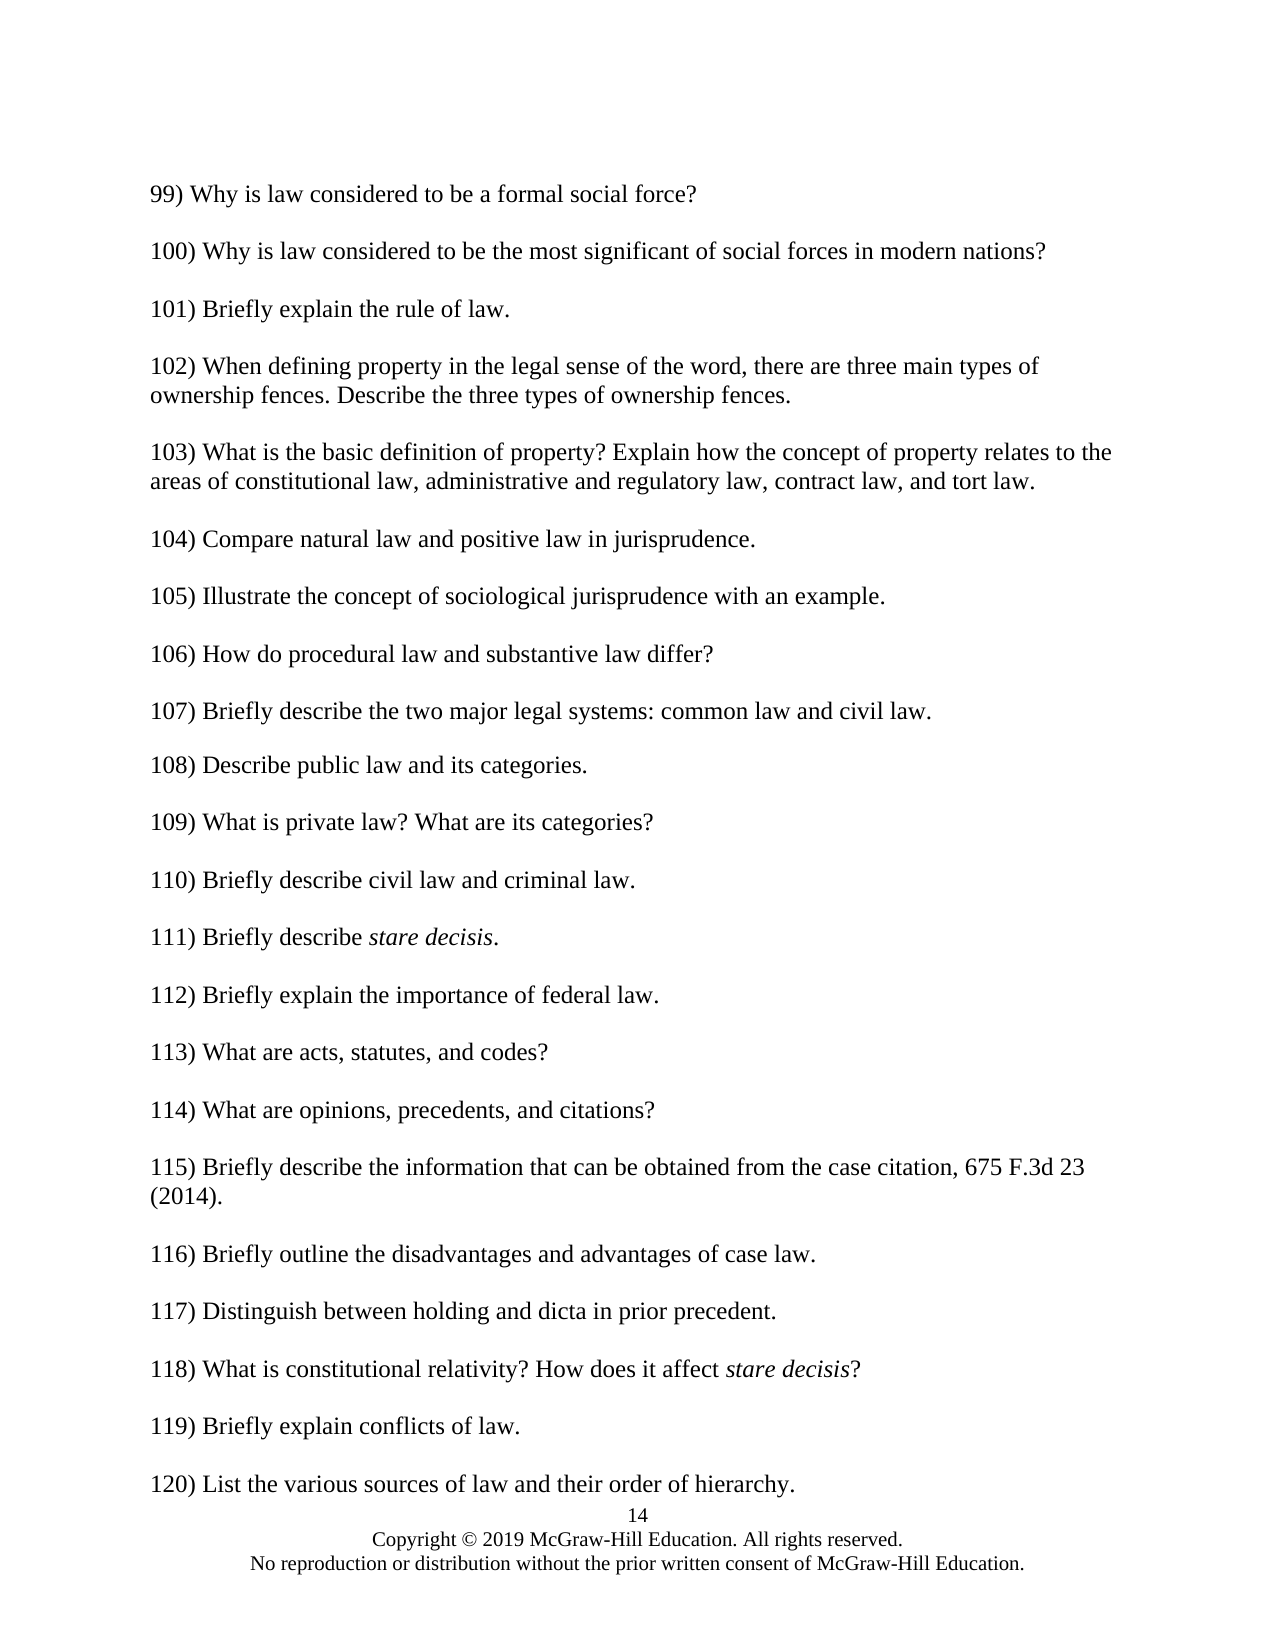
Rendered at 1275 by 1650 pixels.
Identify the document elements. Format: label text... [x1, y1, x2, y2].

text 104) Compare natural law and positive law in jurisprudence. [150, 524, 1125, 552]
text 102) When defining property in the legal sense of the word, there are three main types of ownership fences. Describe the three types of ownership fences. [150, 351, 1125, 409]
text 101) Briefly explain the rule of law. [150, 294, 1125, 322]
text 105) Illustrate the concept of sociological jurisprudence with an example. [150, 581, 1125, 610]
text 111) Briefly describe stare decisis. [150, 922, 1125, 951]
text 115) Briefly describe the information that can be obtained from the case citation, 675 F.3d 23 (2014). [150, 1152, 1125, 1210]
text 108) Describe public law and its categories. [150, 750, 1125, 779]
text 120) List the various sources of law and their order of hierarchy. [150, 1469, 1125, 1497]
text 113) What are acts, statutes, and codes? [150, 1037, 1125, 1066]
text 116) Briefly outline the disadvantages and advantages of case law. [150, 1239, 1125, 1267]
text 117) Distinguish between holding and dicta in prior precedent. [150, 1296, 1125, 1325]
text 109) What is private law? What are its categories? [150, 807, 1125, 836]
text 103) What is the basic definition of property? Explain how the concept of property relates to the areas of constitutional law, administrative and regulatory law, contract law, and tort law. [150, 437, 1125, 495]
text 119) Briefly explain conflicts of law. [150, 1411, 1125, 1440]
text 114) What are opinions, precedents, and citations? [150, 1095, 1125, 1124]
text 110) Briefly describe civil law and criminal law. [150, 865, 1125, 894]
text 107) Briefly describe the two major legal systems: common law and civil law. [150, 696, 1125, 725]
text 118) What is constitutional relativity? How does it affect stare decisis? [150, 1354, 1125, 1382]
text 106) How do procedural law and substantive law differ? [150, 639, 1125, 667]
text 99) Why is law considered to be a formal social force? [150, 179, 1125, 207]
text 112) Briefly explain the importance of federal law. [150, 980, 1125, 1009]
text 100) Why is law considered to be the most significant of social forces in modern nations? [150, 236, 1125, 265]
